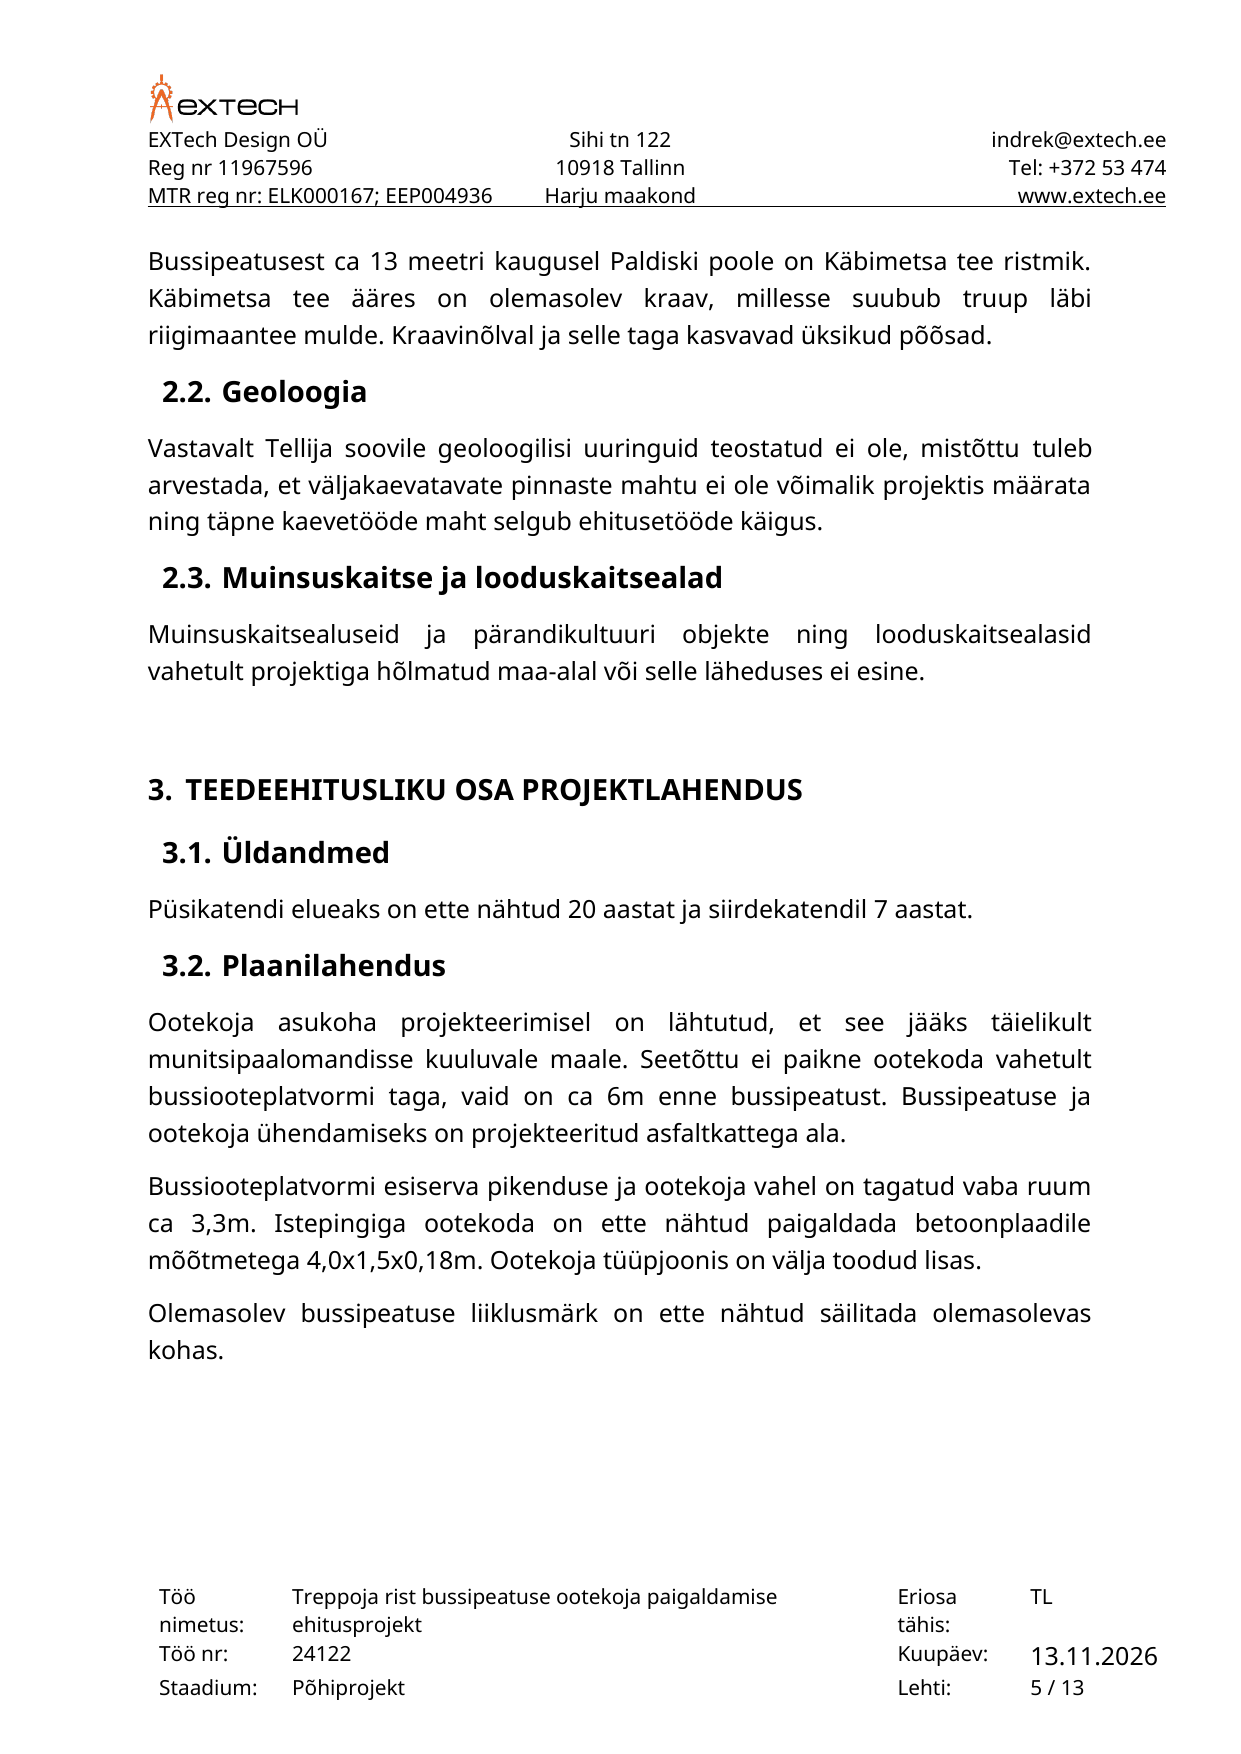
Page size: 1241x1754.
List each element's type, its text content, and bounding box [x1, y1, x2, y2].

text Bussipeatusest ca 13 meetri kaugusel Paldiski poole on Käbimetsa tee ristmik. Käbimetsa tee ääres on olemasolev kraav, millesse suubub truup läbi riigimaantee mulde. Kraavinõlval ja selle taga kasvavad üksikud põõsad. [148, 244, 1093, 352]
subtitle Muinsuskaitse ja looduskaitsealad [162, 557, 1093, 597]
subtitle TEEDEEHITUSLIKU OSA PROJEKTLAHENDUS [148, 769, 1093, 809]
text Bussiooteplatvormi esiserva pikenduse ja ootekoja vahel on tagatud vaba ruum ca 3,3m. Istepingiga ootekoda on ette nähtud paigaldada betoonplaadile mõõtmetega 4,0x1,5x0,18m. Ootekoja tüüpjoonis on välja toodud lisas. [148, 1169, 1093, 1276]
text Vastavalt Tellija soovile geoloogilisi uuringuid teostatud ei ole, mistõttu tuleb arvestada, et väljakaevatavate pinnaste mahtu ei ole võimalik projektis määrata ning täpne kaevetööde maht selgub ehitusetööde käigus. [148, 431, 1093, 538]
text Püsikatendi elueaks on ette nähtud 20 aastat ja siirdekatendil 7 aastat. [148, 892, 1093, 926]
text Ootekoja asukoha projekteerimisel on lähtutud, et see jääks täielikult munitsipaalomandisse kuuluvale maale. Seetõttu ei paikne ootekoda vahetult bussiooteplatvormi taga, vaid on ca 6m enne bussipeatust. Bussipeatuse ja ootekoja ühendamiseks on projekteeritud asfaltkattega ala. [148, 1005, 1093, 1149]
picture [147, 73, 300, 125]
subtitle Üldandmed [162, 833, 1093, 872]
text Olemasolev bussipeatuse liiklusmärk on ette nähtud säilitada olemasolevas kohas. [148, 1296, 1093, 1367]
text Muinsuskaitsealuseid ja pärandikultuuri objekte ning looduskaitsealasid vahetult projektiga hõlmatud maa-alal või selle läheduses ei esine. [148, 617, 1093, 688]
subtitle Geoloogia [162, 371, 1093, 411]
subtitle Plaanilahendus [162, 946, 1093, 985]
